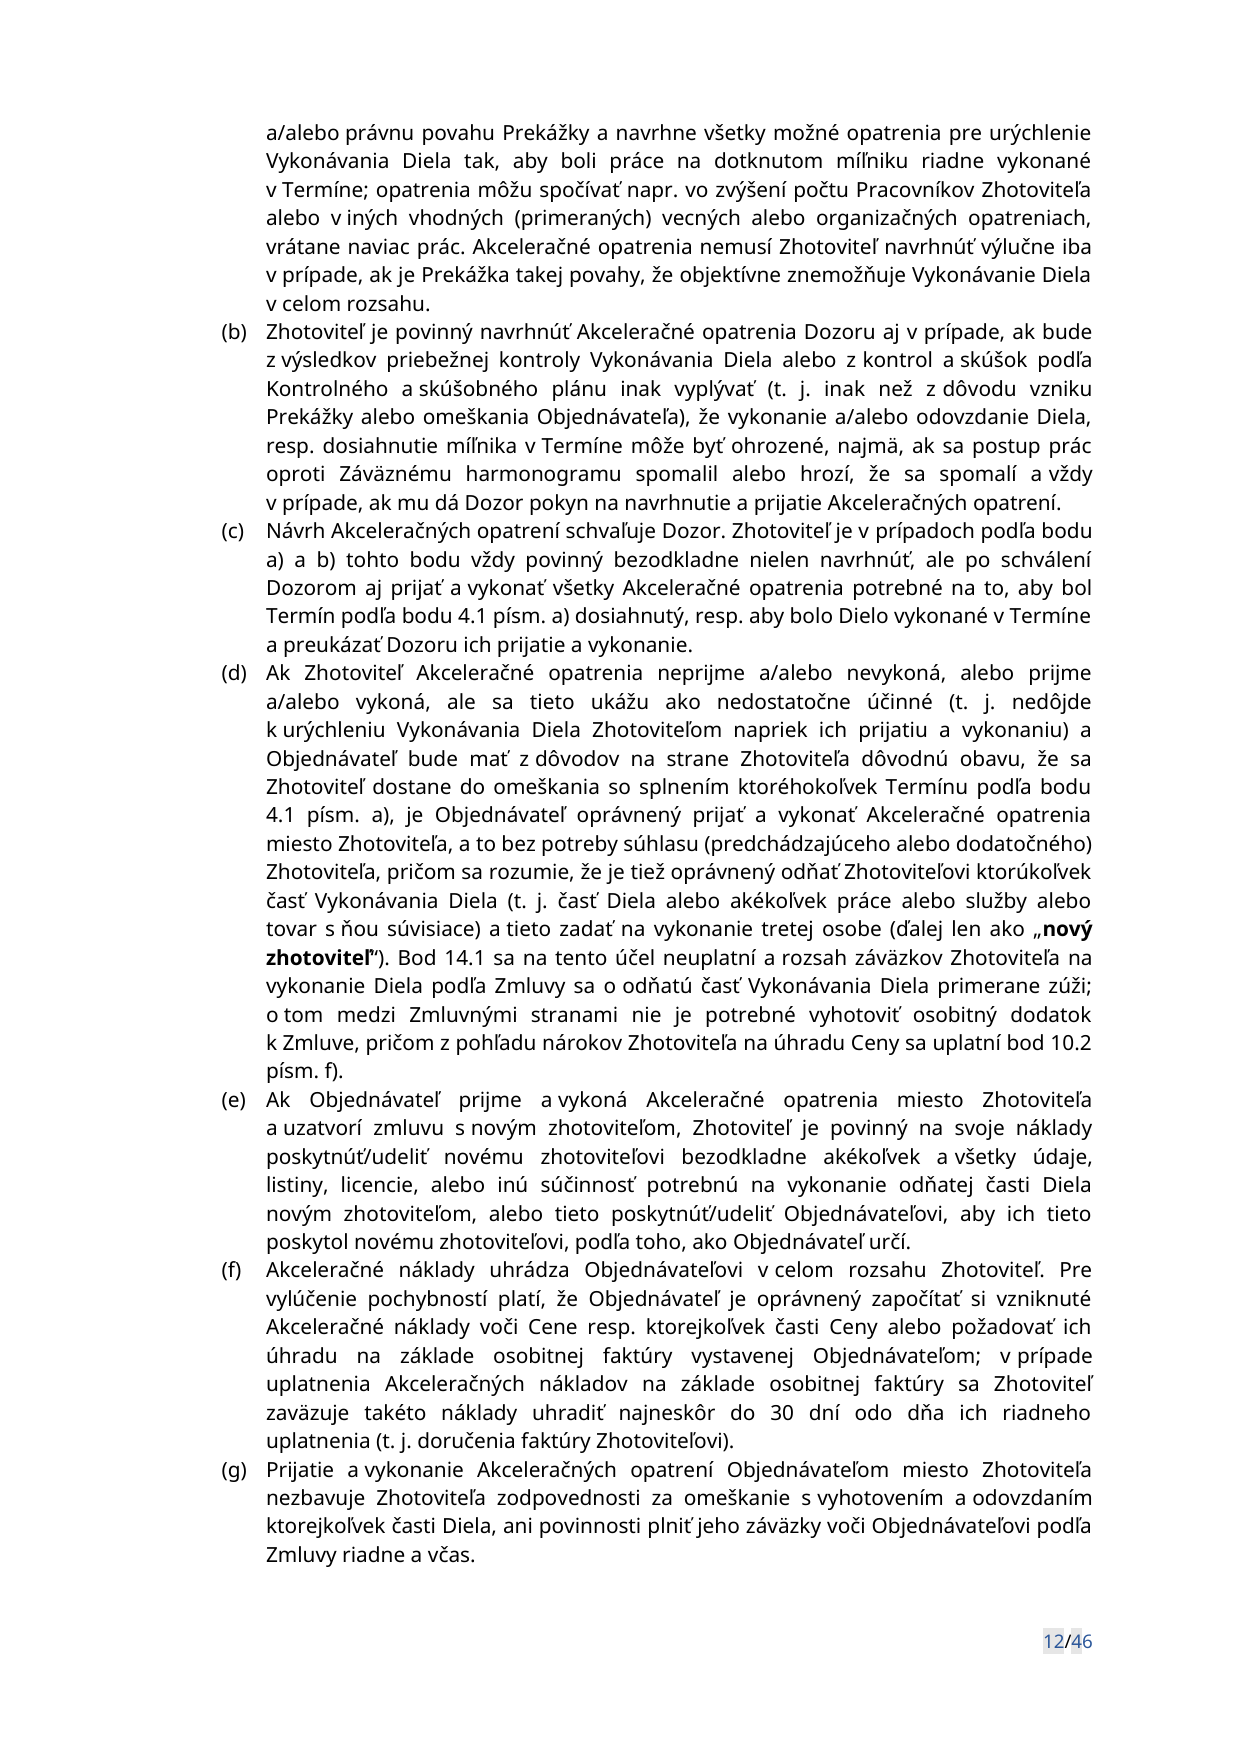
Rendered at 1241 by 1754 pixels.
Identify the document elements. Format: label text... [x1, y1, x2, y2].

text (e) Ak Objednávateľ prijme a vykoná Akceleračné opatrenia miesto Zhotoviteľa a uzatvorí zmluvu s novým zhotoviteľom, Zhotoviteľ je povinný na svoje náklady poskytnúť/udeliť novému zhotoviteľovi bezodkladne akékoľvek a všetky údaje, listiny, licencie, alebo inú súčinnosť potrebnú na vykonanie odňatej časti Diela novým zhotoviteľom, alebo tieto poskytnúť/udeliť Objednávateľovi, aby ich tieto poskytol novému zhotoviteľovi, podľa toho, ako Objednávateľ určí. [221, 1085, 1093, 1256]
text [221, 118, 1093, 317]
text (f) Akceleračné náklady uhrádza Objednávateľovi v celom rozsahu Zhotoviteľ. Pre vylúčenie pochybností platí, že Objednávateľ je oprávnený započítať si vzniknuté Akceleračné náklady voči Cene resp. ktorejkoľvek časti Ceny alebo požadovať ich úhradu na základe osobitnej faktúry vystavenej Objednávateľom; v prípade uplatnenia Akceleračných nákladov na základe osobitnej faktúry sa Zhotoviteľ zaväzuje takéto náklady uhradiť najneskôr do 30 dní odo dňa ich riadneho uplatnenia (t. j. doručenia faktúry Zhotoviteľovi). [221, 1256, 1093, 1455]
text (b) Zhotoviteľ je povinný navrhnúť Akceleračné opatrenia Dozoru aj v prípade, ak bude z výsledkov priebežnej kontroly Vykonávania Diela alebo z kontrol a skúšok podľa Kontrolného a skúšobného plánu inak vyplývať (t. j. inak než z dôvodu vzniku Prekážky alebo omeškania Objednávateľa), že vykonanie a/alebo odovzdanie Diela, resp. dosiahnutie míľnika v Termíne môže byť ohrozené, najmä, ak sa postup prác oproti Záväznému harmonogramu spomalil alebo hrozí, že sa spomalí a vždy v prípade, ak mu dá Dozor pokyn na navrhnutie a prijatie Akceleračných opatrení. [221, 317, 1093, 516]
text (c) Návrh Akceleračných opatrení schvaľuje Dozor. Zhotoviteľ je v prípadoch podľa bodu a) a b) tohto bodu vždy povinný bezodkladne nielen navrhnúť, ale po schválení Dozorom aj prijať a vykonať všetky Akceleračné opatrenia potrebné na to, aby bol Termín podľa bodu 4.1 písm. a) dosiahnutý, resp. aby bolo Dielo vykonané v Termíne a preukázať Dozoru ich prijatie a vykonanie. [221, 516, 1093, 658]
text (d) Ak Zhotoviteľ Akceleračné opatrenia neprijme a/alebo nevykoná, alebo prijme a/alebo vykoná, ale sa tieto ukážu ako nedostatočne účinné (t. j. nedôjde k urýchleniu Vykonávania Diela Zhotoviteľom napriek ich prijatiu a vykonaniu) a Objednávateľ bude mať z dôvodov na strane Zhotoviteľa dôvodnú obavu, že sa Zhotoviteľ dostane do omeškania so splnením ktoréhokoľvek Termínu podľa bodu 4.1 písm. a), je Objednávateľ oprávnený prijať a vykonať Akceleračné opatrenia miesto Zhotoviteľa, a to bez potreby súhlasu (predchádzajúceho alebo dodatočného) Zhotoviteľa, pričom sa rozumie, že je tiež oprávnený odňať Zhotoviteľovi ktorúkoľvek časť Vykonávania Diela (t. j. časť Diela alebo akékoľvek práce alebo služby alebo tovar s ňou súvisiace) a tieto zadať na vykonanie tretej osobe (ďalej len ako „nový zhotoviteľ“). Bod 14.1 sa na tento účel neuplatní a rozsah záväzkov Zhotoviteľa na vykonanie Diela podľa Zmluvy sa o odňatú časť Vykonávania Diela primerane zúži; o tom medzi Zmluvnými stranami nie je potrebné vyhotoviť osobitný dodatok k Zmluve, pričom z pohľadu nárokov Zhotoviteľa na úhradu Ceny sa uplatní bod 10.2 písm. f). [221, 658, 1093, 1085]
text (g) Prijatie a vykonanie Akceleračných opatrení Objednávateľom miesto Zhotoviteľa nezbavuje Zhotoviteľa zodpovednosti za omeškanie s vyhotovením a odovzdaním ktorejkoľvek časti Diela, ani povinnosti plniť jeho záväzky voči Objednávateľovi podľa Zmluvy riadne a včas. [221, 1455, 1093, 1568]
